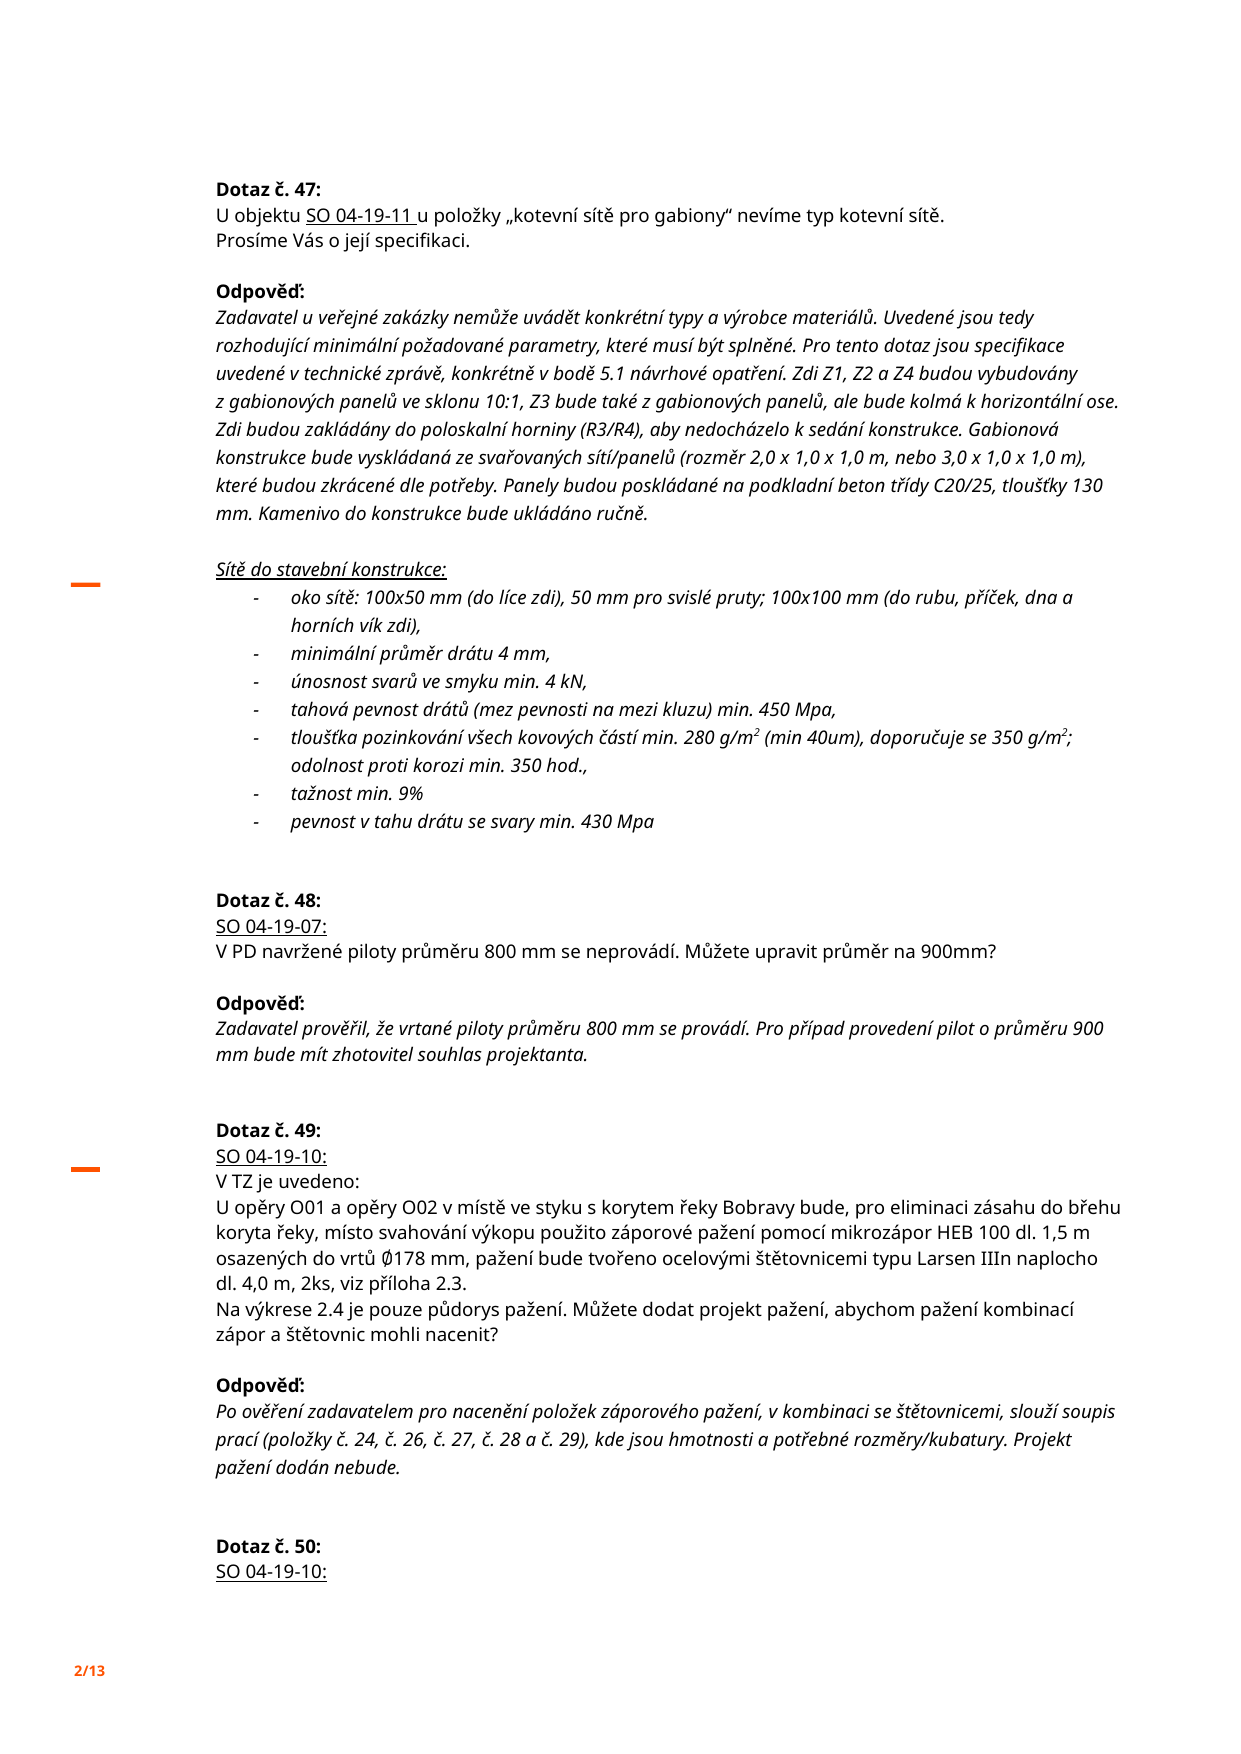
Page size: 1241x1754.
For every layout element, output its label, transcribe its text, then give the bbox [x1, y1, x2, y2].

text Po ověření zadavatelem pro nacenění položek záporového pažení, v kombinaci se štětovnicemi, slouží soupis prací (položky č. 24, č. 26, č. 27, č. 28 a č. 29), kde jsou hmotnosti a potřebné rozměry/kubatury. Projekt pažení dodán nebude. [216, 1398, 1122, 1480]
list tahová pevnost drátů (mez pevnosti na mezi kluzu) min. 450 Mpa, [253, 697, 1122, 722]
text Sítě do stavební konstrukce: [216, 556, 1122, 582]
text SO 04-19-07: [216, 913, 1122, 939]
text Dotaz č. 49: [216, 1117, 1122, 1143]
text U objektu SO 04-19-11 u položky „kotevní sítě pro gabiony“ nevíme typ kotevní sítě. [216, 202, 1122, 228]
text SO 04-19-10: [216, 1143, 1122, 1168]
text Na výkrese 2.4 je pouze půdorys pažení. Můžete dodat projekt pažení, abychom pažení kombinací zápor a štětovnic mohli nacenit? [216, 1296, 1122, 1347]
text Dotaz č. 48: [216, 888, 1122, 913]
text Prosíme Vás o její specifikaci. [216, 228, 1122, 253]
list oko sítě: 100x50 mm (do líce zdi), 50 mm pro svislé pruty; 100x100 mm (do rubu, příček, dna a horních vík zdi), [253, 584, 1122, 638]
text V PD navržené piloty průměru 800 mm se neprovádí. Můžete upravit průměr na 900mm? [216, 939, 1122, 964]
list minimální průměr drátu 4 mm, [253, 641, 1122, 666]
text U opěry O01 a opěry O02 v místě ve styku s korytem řeky Bobravy bude, pro eliminaci zásahu do břehu koryta řeky, místo svahování výkopu použito záporové pažení pomocí mikrozápor HEB 100 dl. 1,5 m osazených do vrtů ∅178 mm, pažení bude tvořeno ocelovými štětovnicemi typu Larsen IIIn naplocho dl. 4,0 m, 2ks, viz příloha 2.3. [216, 1194, 1122, 1296]
list únosnost svarů ve smyku min. 4 kN, [253, 668, 1122, 694]
list tažnost min. 9% [253, 781, 1122, 806]
list tloušťka pozinkování všech kovových částí min. 280 g/m2 (min 40um), doporučuje se 350 g/m2; odolnost proti korozi min. 350 hod., [253, 724, 1122, 778]
text SO 04-19-10: [216, 1559, 1122, 1584]
text Dotaz č. 50: [216, 1533, 1122, 1559]
text Zadavatel prověřil, že vrtané piloty průměru 800 mm se provádí. Pro případ provedení pilot o průměru 900 mm bude mít zhotovitel souhlas projektanta. [216, 1015, 1122, 1066]
text Odpověď: [216, 990, 1122, 1015]
text V TZ je uvedeno: [216, 1168, 1122, 1194]
text Odpověď: [216, 279, 1122, 304]
text Zadavatel u veřejné zakázky nemůže uvádět konkrétní typy a výrobce materiálů. Uvedené jsou tedy rozhodující minimální požadované parametry, které musí být splněné. Pro tento dotaz jsou specifikace uvedené v technické zprávě, konkrétně v bodě 5.1 návrhové opatření. Zdi Z1, Z2 a Z4 budou vybudovány z gabionových panelů ve sklonu 10:1, Z3 bude také z gabionových panelů, ale bude kolmá k horizontální ose. Zdi budou zakládány do poloskalní horniny (R3/R4), aby nedocházelo k sedání konstrukce. Gabionová konstrukce bude vyskládaná ze svařovaných sítí/panelů (rozměr 2,0 x 1,0 x 1,0 m, nebo 3,0 x 1,0 x 1,0 m), které budou zkrácené dle potřeby. Panely budou poskládané na podkladní beton třídy C20/25, tloušťky 130 mm. Kamenivo do konstrukce bude ukládáno ručně. [216, 304, 1122, 526]
list pevnost v tahu drátu se svary min. 430 Mpa [253, 809, 1122, 834]
text Odpověď: [216, 1373, 1122, 1398]
text Dotaz č. 47: [216, 177, 1122, 202]
